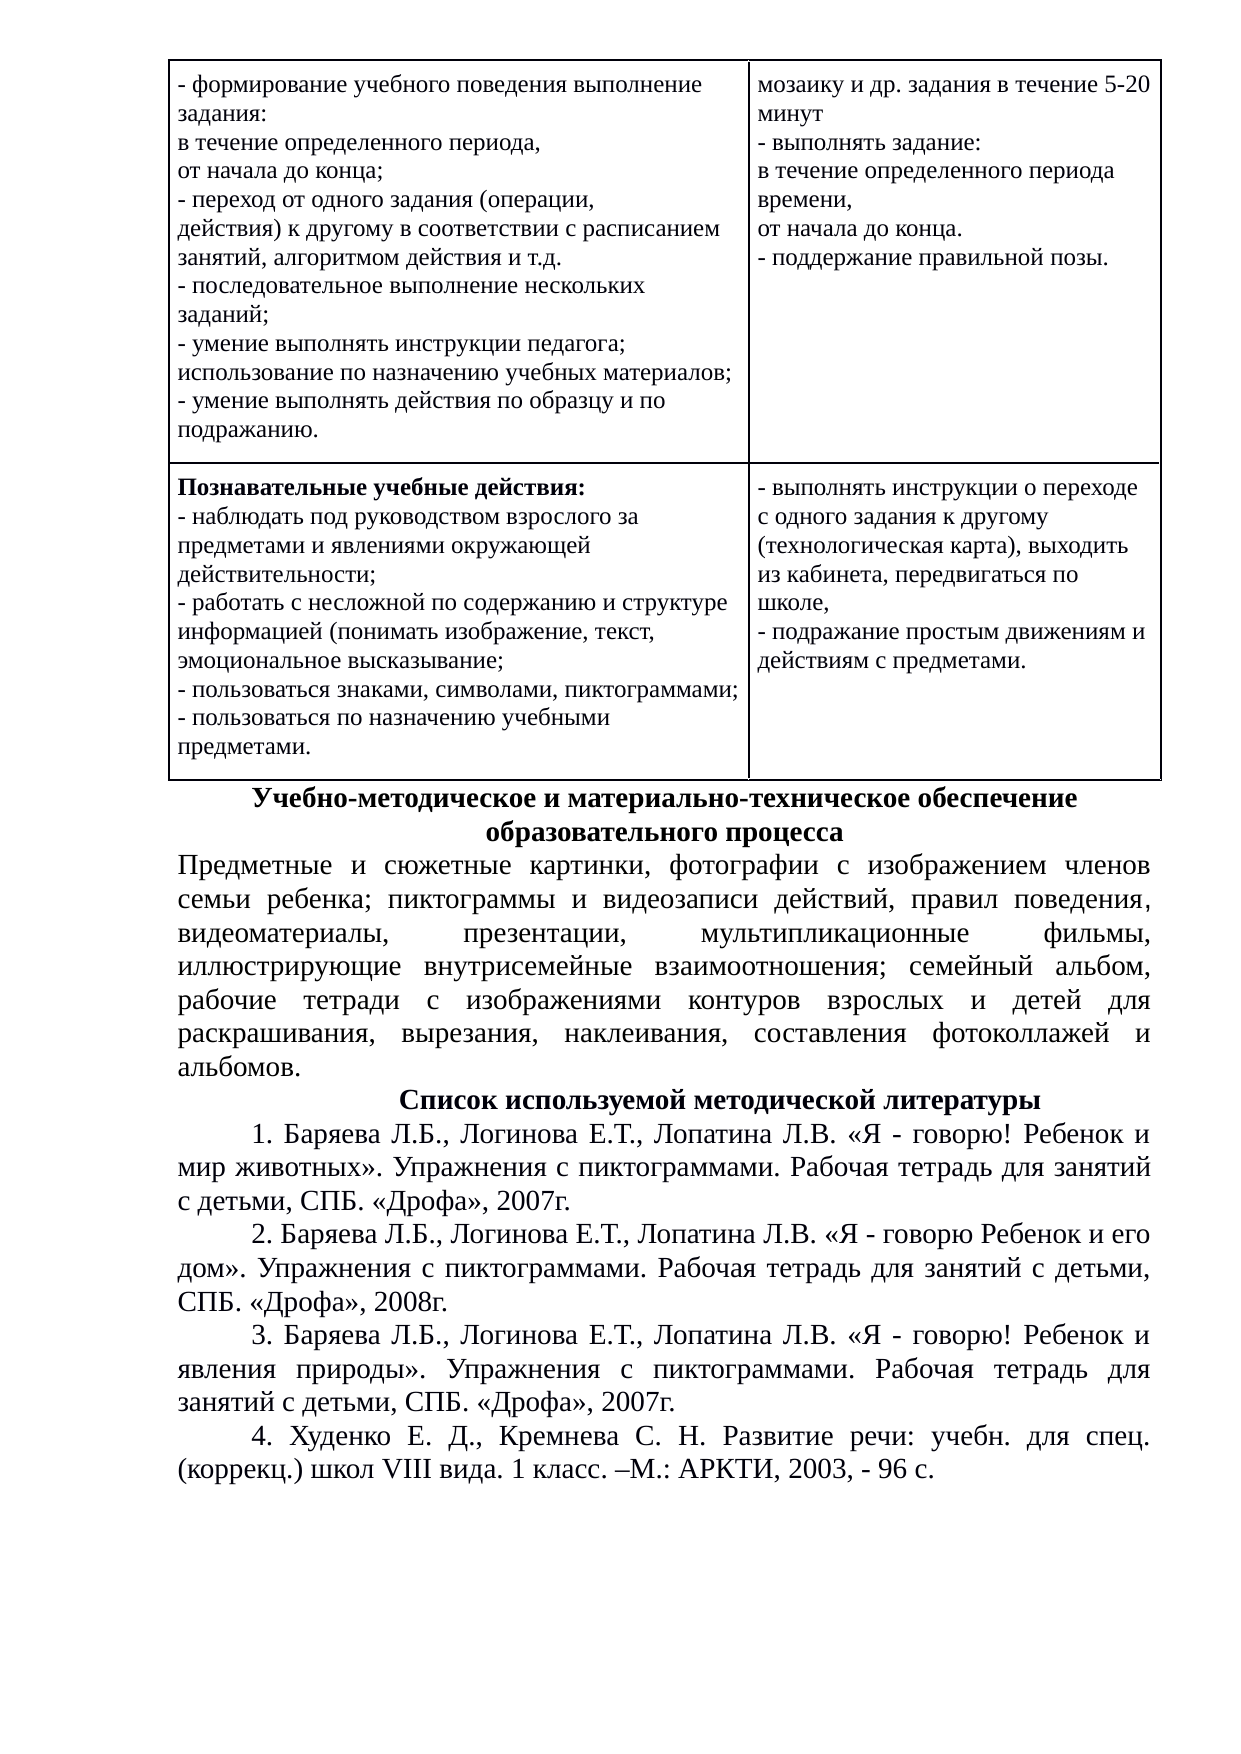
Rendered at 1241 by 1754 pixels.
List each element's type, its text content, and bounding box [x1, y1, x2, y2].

text 4. Худенко Е. Д., Кремнева С. Н. Развитие речи: учебн. для спец. (коррекц.) школ VIII вида. 1 класс. –М.: АРКТИ, 2003, - 96 с. [177, 1418, 1152, 1485]
text 2. Баряева Л.Б., Логинова Е.Т., Лопатина Л.В. «Я - говорю Ребенок и его дом». Упражнения с пиктограммами. Рабочая тетрадь для занятий с детьми, СПБ. «Дрофа», 2008г. [177, 1217, 1152, 1317]
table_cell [750, 61, 1160, 462]
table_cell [170, 61, 748, 462]
text Список используемой методической литературы [288, 1082, 1152, 1116]
table_cell Познавательные учебные действия: - наблюдать под руководством взрослого за предметами и явлениями окружающей действительности; - работать с несложной по содержанию и структуре информацией (понимать изображение, текст, эмоциональное высказывание; - пользоваться знаками, символами, пиктограммами; - пользоваться по назначению учебными предметами. [170, 464, 748, 779]
text Предметные и сюжетные картинки, фотографии с изображением членов семьи ребенка; пиктограммы и видеозаписи действий, правил поведения, видеоматериалы, презентации, мультипликационные фильмы, иллюстрирующие внутрисемейные взаимоотношения; семейный альбом, рабочие тетради с изображениями контуров взрослых и детей для раскрашивания, вырезания, наклеивания, составления фотоколлажей и альбомов. [177, 847, 1152, 1082]
text 1. Баряева Л.Б., Логинова Е.Т., Лопатина Л.В. «Я - говорю! Ребенок и мир животных». Упражнения с пиктограммами. Рабочая тетрадь для занятий с детьми, СПБ. «Дрофа», 2007г. [177, 1116, 1152, 1217]
table_cell - выполнять инструкции о переходе с одного задания к другому (технологическая карта), выходить из кабинета, передвигаться по школе, - подражание простым движениям и действиям с предметами. [749, 462, 1160, 779]
text 3. Баряева Л.Б., Логинова Е.Т., Лопатина Л.В. «Я - говорю! Ребенок и явления природы». Упражнения с пиктограммами. Рабочая тетрадь для занятий с детьми, СПБ. «Дрофа», 2007г. [177, 1317, 1152, 1418]
text Учебно-методическое и материально-техническое обеспечение образовательного процесса [177, 781, 1152, 847]
